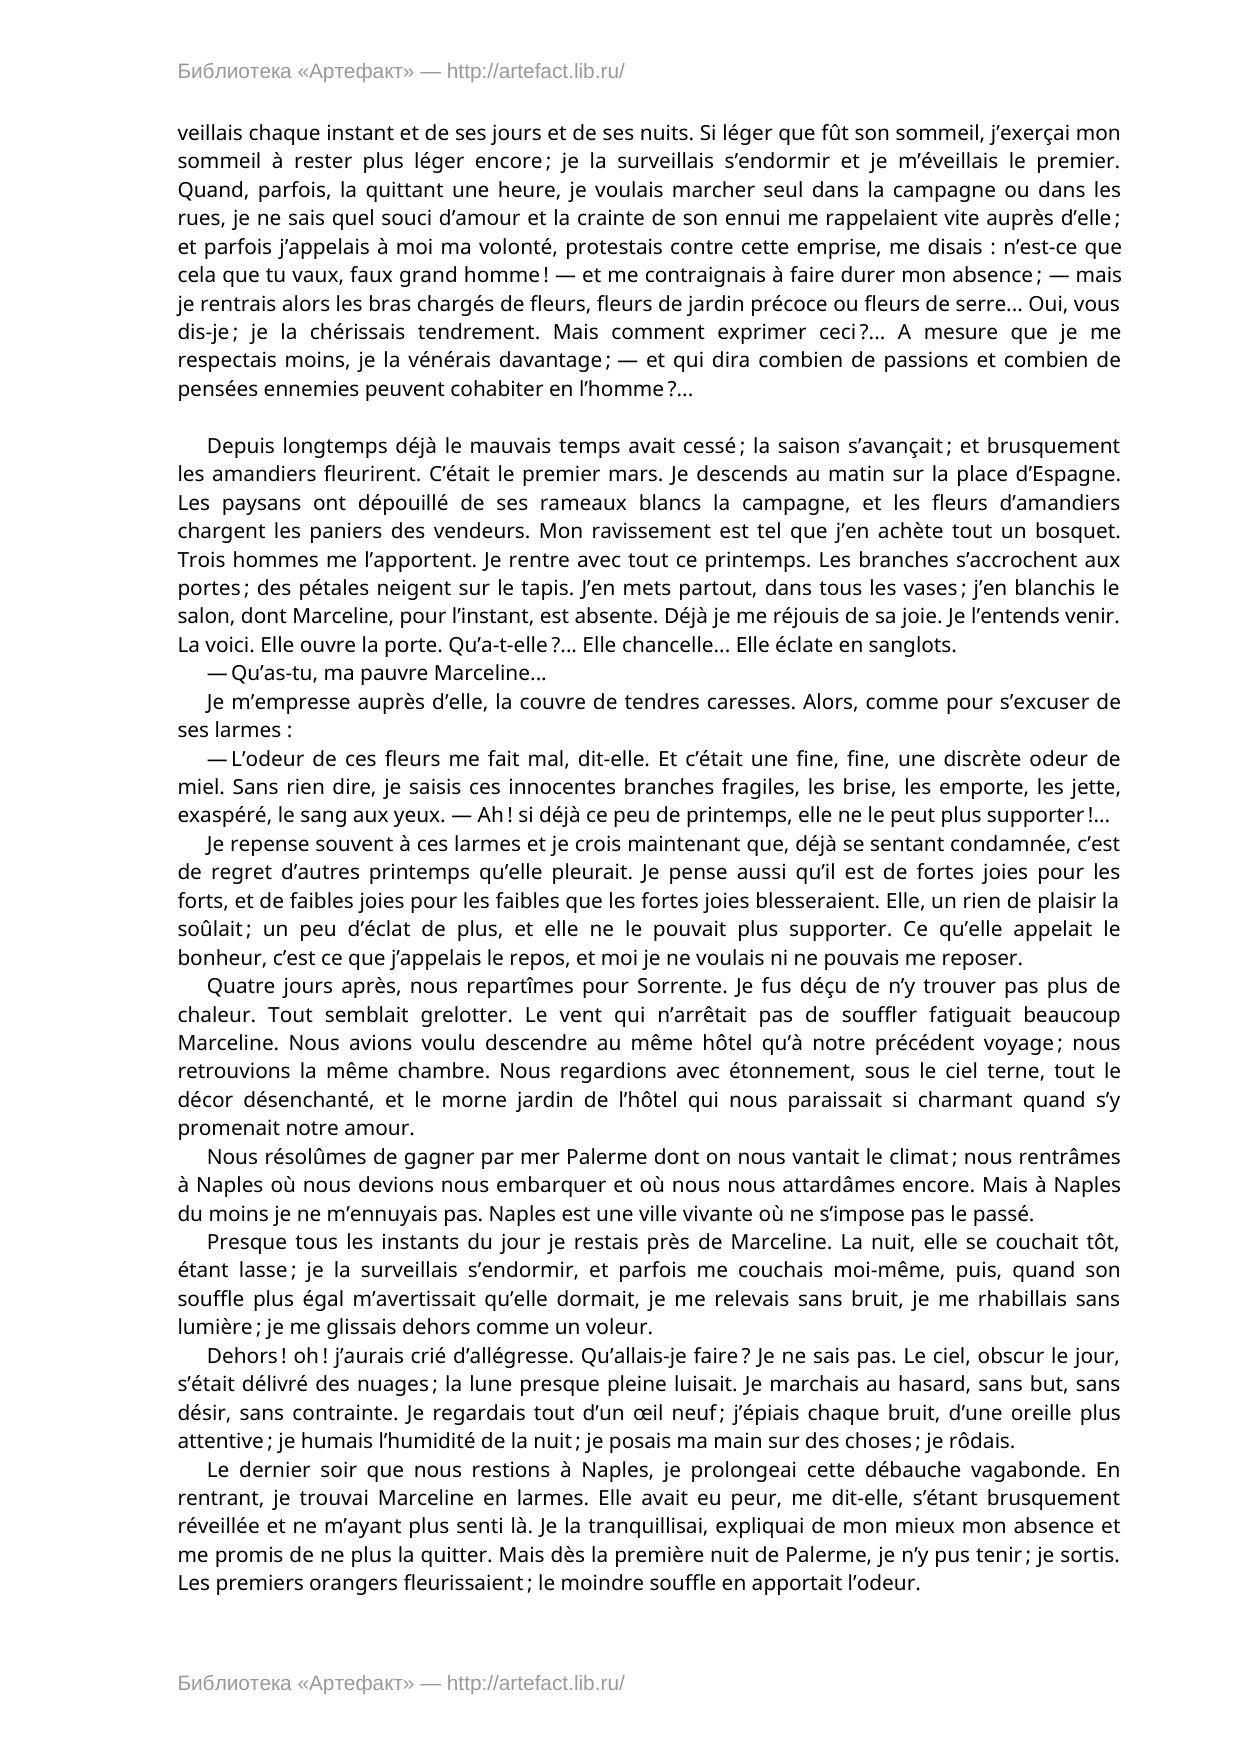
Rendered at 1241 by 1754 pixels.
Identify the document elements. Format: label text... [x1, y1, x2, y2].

text Presque tous les instants du jour je restais près de Marceline. La nuit, elle se couchait tôt, étant lasse ; je la surveillais s’endormir, et parfois me couchais moi-même, puis, quand son souffle plus égal m’avertissait qu’elle dormait, je me relevais sans bruit, je me rhabillais sans lumière ; je me glissais dehors comme un voleur. [177, 1227, 1122, 1341]
text Nous résolûmes de gagner par mer Palerme dont on nous vantait le climat ; nous rentrâmes à Naples où nous devions nous embarquer et où nous nous attardâmes encore. Mais à Naples du moins je ne m’ennuyais pas. Naples est une ville vivante où ne s’impose pas le passé. [177, 1142, 1122, 1227]
text — L’odeur de ces fleurs me fait mal, dit-elle. Et c’était une fine, fine, une discrète odeur de miel. Sans rien dire, je saisis ces innocentes branches fragiles, les brise, les emporte, les jette, exaspéré, le sang aux yeux. — Ah ! si déjà ce peu de printemps, elle ne le peut plus supporter !... [177, 744, 1122, 829]
text Dehors ! oh ! j’aurais crié d’allégresse. Qu’allais-je faire ? Je ne sais pas. Le ciel, obscur le jour, s’était délivré des nuages ; la lune presque pleine luisait. Je marchais au hasard, sans but, sans désir, sans contrainte. Je regardais tout d’un œil neuf ; j’épiais chaque bruit, d’une oreille plus attentive ; je humais l’humidité de la nuit ; je posais ma main sur des choses ; je rôdais. [177, 1341, 1122, 1455]
text — Qu’as-tu, ma pauvre Marceline... [177, 658, 1122, 687]
text Depuis longtemps déjà le mauvais temps avait cessé ; la saison s’avançait ; et brusquement les amandiers fleurirent. C’était le premier mars. Je descends au matin sur la place d’Espagne. Les paysans ont dépouillé de ses rameaux blancs la campagne, et les fleurs d’amandiers chargent les paniers des vendeurs. Mon ravissement est tel que j’en achète tout un bosquet. Trois hommes me l’apportent. Je rentre avec tout ce printemps. Les branches s’accrochent aux portes ; des pétales neigent sur le tapis. J’en mets partout, dans tous les vases ; j’en blanchis le salon, dont Marceline, pour l’instant, est absente. Déjà je me réjouis de sa joie. Je l’entends venir. La voici. Elle ouvre la porte. Qu’a-t-elle ?... Elle chancelle... Elle éclate en sanglots. [177, 431, 1122, 658]
text Le dernier soir que nous restions à Naples, je prolongeai cette débauche vagabonde. En rentrant, je trouvai Marceline en larmes. Elle avait eu peur, me dit-elle, s’étant brusquement réveillée et ne m’ayant plus senti là. Je la tranquillisai, expliquai de mon mieux mon absence et me promis de ne plus la quitter. Mais dès la première nuit de Palerme, je n’y pus tenir ; je sortis. Les premiers orangers fleurissaient ; le moindre souffle en apportait l’odeur. [177, 1455, 1122, 1597]
text Je m’empresse auprès d’elle, la couvre de tendres caresses. Alors, comme pour s’excuser de ses larmes : [177, 687, 1122, 744]
text Je repense souvent à ces larmes et je crois maintenant que, déjà se sentant condamnée, c’est de regret d’autres printemps qu’elle pleurait. Je pense aussi qu’il est de fortes joies pour les forts, et de faibles joies pour les faibles que les fortes joies blesseraient. Elle, un rien de plaisir la soûlait ; un peu d’éclat de plus, et elle ne le pouvait plus supporter. Ce qu’elle appelait le bonheur, c’est ce que j’appelais le repos, et moi je ne voulais ni ne pouvais me reposer. [177, 829, 1122, 971]
text Quatre jours après, nous repartîmes pour Sorrente. Je fus déçu de n’y trouver pas plus de chaleur. Tout semblait grelotter. Le vent qui n’arrêtait pas de souffler fatiguait beaucoup Marceline. Nous avions voulu descendre au même hôtel qu’à notre précédent voyage ; nous retrouvions la même chambre. Nous regardions avec étonnement, sous le ciel terne, tout le décor désenchanté, et le morne jardin de l’hôtel qui nous paraissait si charmant quand s’y promenait notre amour. [177, 971, 1122, 1142]
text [177, 118, 1122, 402]
